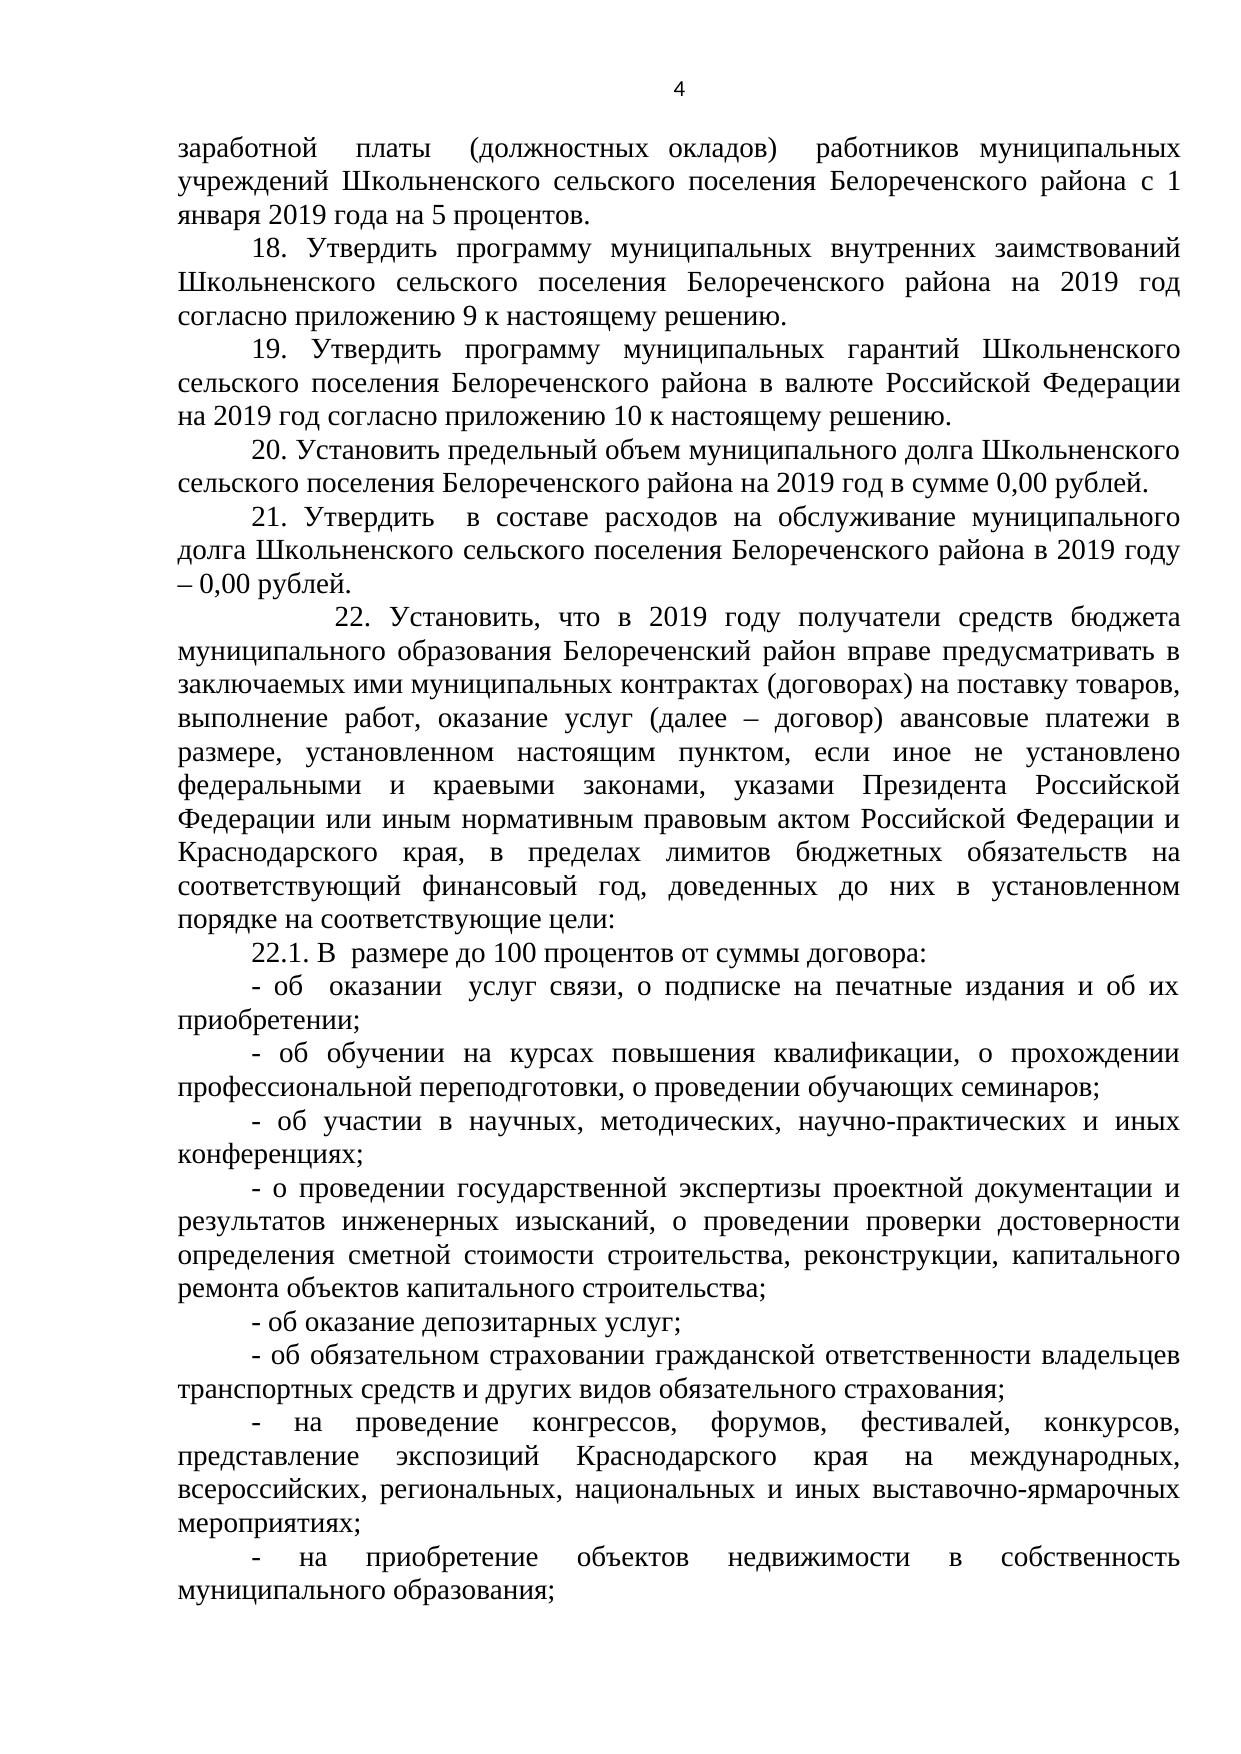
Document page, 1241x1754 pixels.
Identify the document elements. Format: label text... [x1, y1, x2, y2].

text - на приобретение объектов недвижимости в собственность муниципального образования; [177, 1539, 1181, 1606]
text 21. Утвердить в составе расходов на обслуживание муниципального долга Школьненского сельского поселения Белореченского района в 2019 году – 0,00 рублей. [177, 499, 1181, 599]
text - об оказании услуг связи, о подписке на печатные издания и об их приобретении; [177, 968, 1181, 1036]
text 22.1. В размере до 100 процентов от суммы договора: [177, 935, 1181, 968]
text 19. Утвердить программу муниципальных гарантий Школьненского сельского поселения Белореченского района в валюте Российской Федерации на 2019 год согласно приложению 10 к настоящему решению. [177, 331, 1181, 432]
text 18. Утвердить программу муниципальных внутренних заимствований Школьненского сельского поселения Белореченского района на 2019 год согласно приложению 9 к настоящему решению. [177, 231, 1181, 331]
text - об оказание депозитарных услуг; [177, 1304, 1181, 1337]
text 20. Установить предельный объем муниципального долга Школьненского сельского поселения Белореченского района на 2019 год в сумме 0,00 рублей. [177, 432, 1181, 499]
text - о проведении государственной экспертизы проектной документации и результатов инженерных изысканий, о проведении проверки достоверности определения сметной стоимости строительства, реконструкции, капитального ремонта объектов капитального строительства; [177, 1170, 1181, 1304]
text - на проведение конгрессов, форумов, фестивалей, конкурсов, представление экспозиций Краснодарского края на международных, всероссийских, региональных, национальных и иных выставочно-ярмарочных мероприятиях; [177, 1404, 1181, 1539]
text - об обучении на курсах повышения квалификации, о прохождении профессиональной переподготовки, о проведении обучающих семинаров; [177, 1036, 1181, 1103]
text - об обязательном страховании гражданской ответственности владельцев транспортных средств и других видов обязательного страхования; [177, 1337, 1181, 1404]
text 22. Установить, что в 2019 году получатели средств бюджета муниципального образования Белореченский район вправе предусматривать в заключаемых ими муниципальных контрактах (договорах) на поставку товаров, выполнение работ, оказание услуг (далее – договор) авансовые платежи в размере, установленном настоящим пунктом, если иное не установлено федеральными и краевыми законами, указами Президента Российской Федерации или иным нормативным правовым актом Российской Федерации и Краснодарского края, в пределах лимитов бюджетных обязательств на соответствующий финансовый год, доведенных до них в установленном порядке на соответствующие цели: [177, 599, 1181, 935]
text - об участии в научных, методических, научно-практических и иных конференциях; [177, 1103, 1181, 1170]
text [177, 130, 1181, 231]
